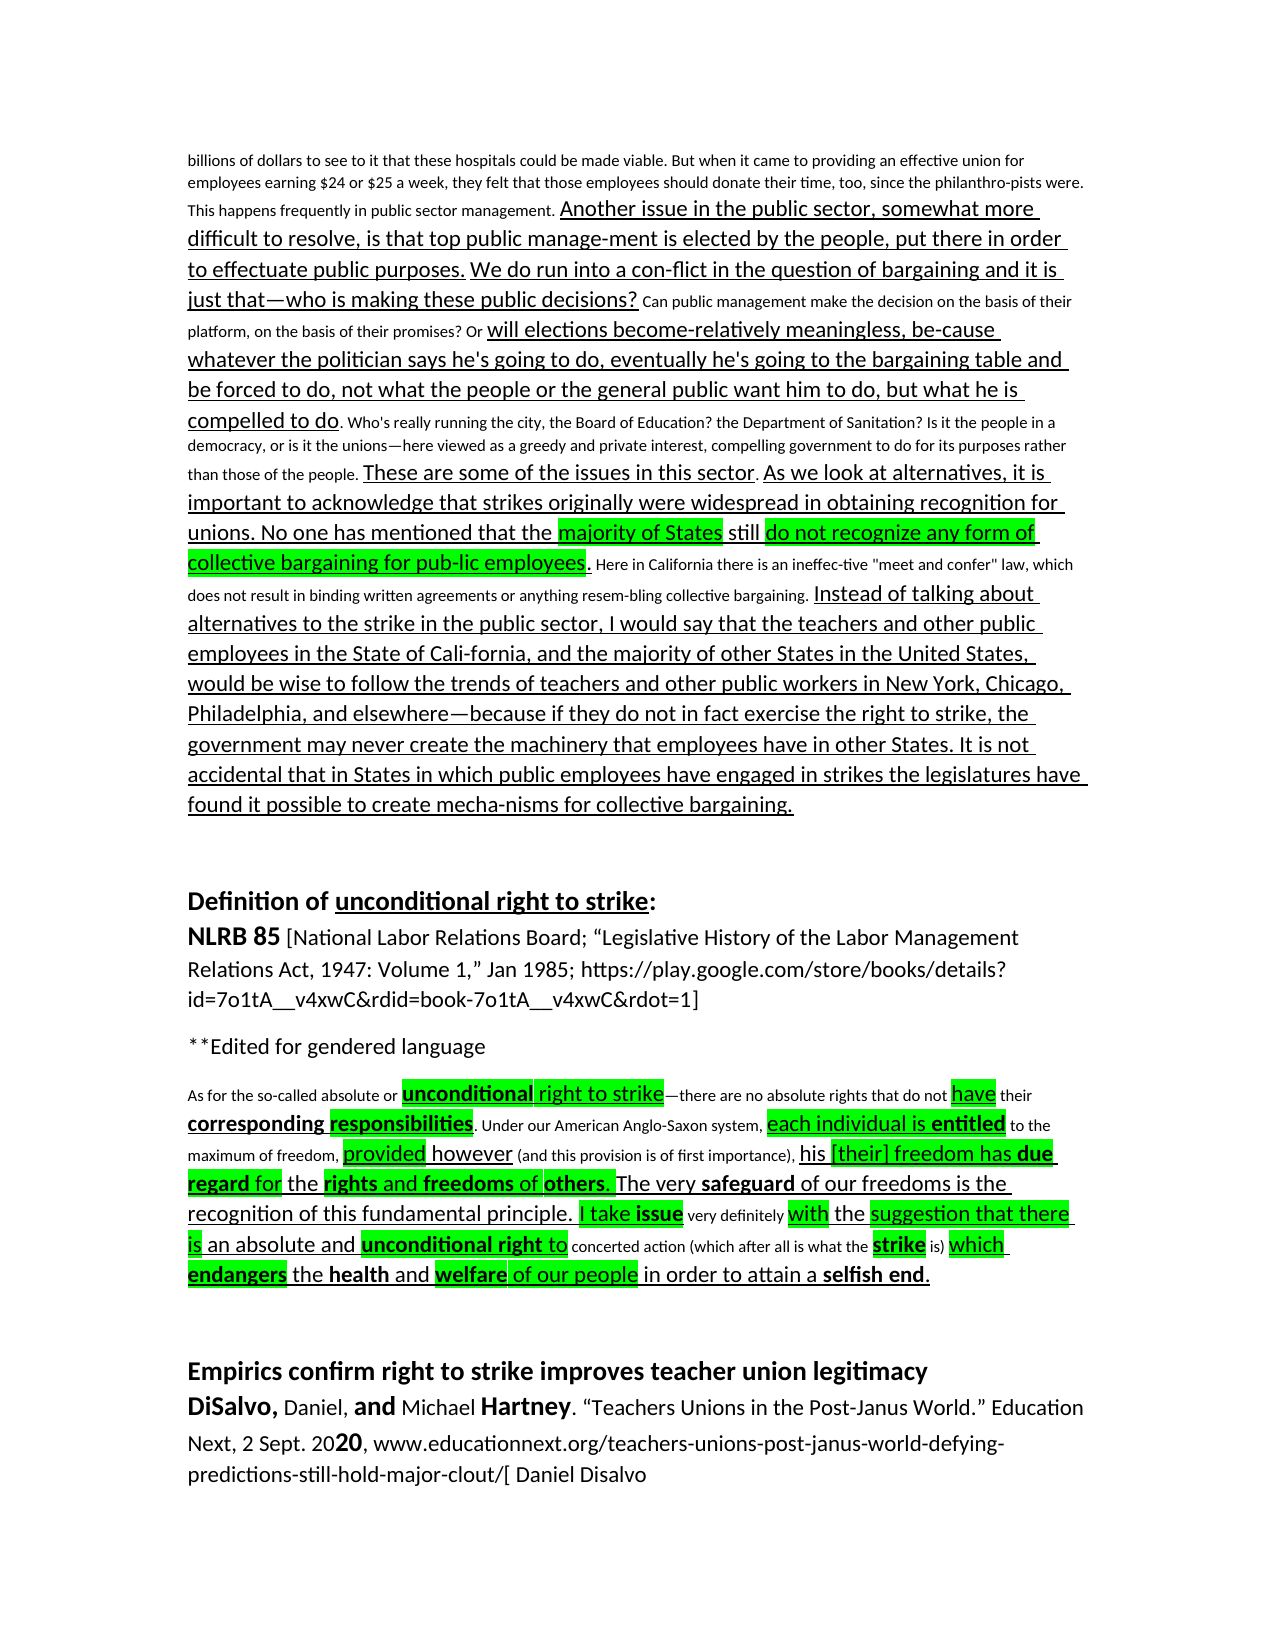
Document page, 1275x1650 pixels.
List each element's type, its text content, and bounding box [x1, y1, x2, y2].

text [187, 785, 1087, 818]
subtitle Empirics confirm right to strike improves teacher union legitimacy [187, 1354, 1087, 1387]
text As for the so-called absolute or unconditional right to strike—there are no absolute rights that do not have their corresponding responsibilities. Under our American Anglo-Saxon system, each individual is entitled to the maximum of freedom, provided however (and this provision is of first importance), his [their] freedom has due regard for the rights and freedoms of others. The very safeguard of our freedoms is the recognition of this fundamental principle. I take issue very definitely with the suggestion that there is an absolute and unconditional right to concerted action (which after all is what the strike is) which endangers the health and welfare of our people in order to attain a selfish end. [187, 1079, 1087, 1288]
subtitle Definition of unconditional right to strike: [187, 884, 1087, 917]
text NLRB 85 [National Labor Relations Board; “Legislative History of the Labor Management Relations Act, 1947: Volume 1,” Jan 1985; https://play.google.com/store/books/details?id=7o1tA__v4xwC&rdid=book-7o1tA__v4xwC&rdot=1] [187, 919, 1087, 1013]
text **Edited for gendered language [187, 1032, 1087, 1060]
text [187, 150, 1087, 784]
text DiSalvo, Daniel, and Michael Hartney. “Teachers Unions in the Post-Janus World.” Education Next, 2 Sept. 2020, www.educationnext.org/teachers-unions-post-janus-world-defying-predictions-still-hold-major-clout/[ Daniel Disalvo [187, 1389, 1087, 1488]
